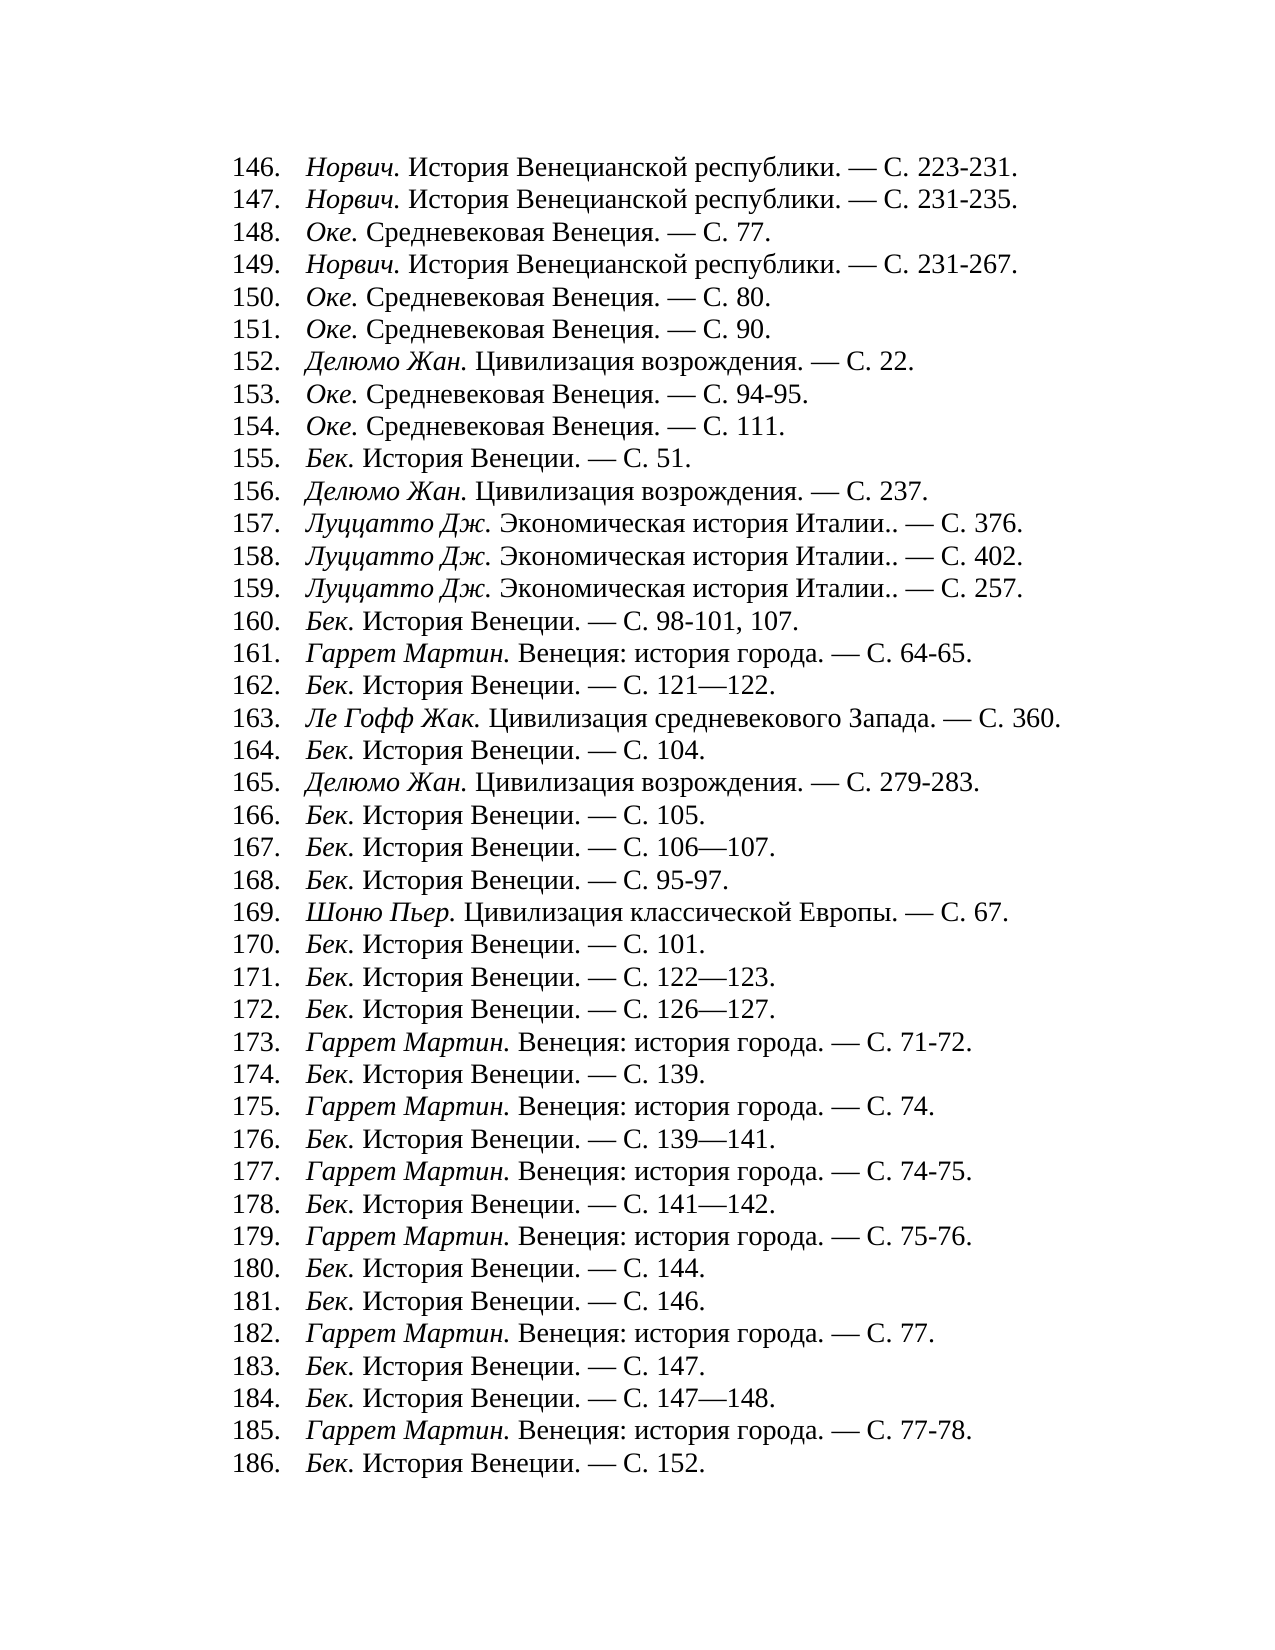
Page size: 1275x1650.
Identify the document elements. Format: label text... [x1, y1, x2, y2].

list Оке. Средневековая Венеция. — С. 94-95. [232, 377, 1087, 409]
list Делюмо Жан. Цивилизация возрождения. — С. 237. [232, 474, 1087, 506]
list Бек. История Венеции. — С. 98-101, 107. [232, 603, 1087, 636]
list Бек. История Венеции. — С. 122—123. [232, 960, 1087, 992]
list Гаррет Мартин. Венеция: история города. — С. 74. [232, 1089, 1087, 1122]
list Гаррет Мартин. Венеция: история города. — С. 71-72. [232, 1025, 1087, 1057]
list Луццатто Дж. Экономическая история Италии.. — С. 376. [232, 506, 1087, 539]
list Бек. История Венеции. — С. 144. [232, 1251, 1087, 1284]
list Норвич. История Венецианской республики. — С. 231-235. [232, 182, 1087, 215]
list Бек. История Венеции. — С. 106—107. [232, 830, 1087, 863]
list Бек. История Венеции. — С. 126—127. [232, 992, 1087, 1025]
list Бек. История Венеции. — С. 146. [232, 1284, 1087, 1316]
list Бек. История Венеции. — С. 105. [232, 798, 1087, 830]
list Делюмо Жан. Цивилизация возрождения. — С. 279-283. [232, 766, 1087, 798]
list Гаррет Мартин. Венеция: история города. — С. 75-76. [232, 1219, 1087, 1251]
list Оке. Средневековая Венеция. — С. 80. [232, 279, 1087, 312]
list Норвич. История Венецианской республики. — С. 231-267. [232, 247, 1087, 279]
list Ле Гофф Жак. Цивилизация средневекового Запада. — С. 360. [232, 701, 1087, 733]
list Бек. История Венеции. — С. 104. [232, 733, 1087, 766]
list Луццатто Дж. Экономическая история Италии.. — С. 257. [232, 571, 1087, 603]
list Бек. История Венеции. — С. 51. [232, 442, 1087, 474]
list Бек. История Венеции. — С. 101. [232, 927, 1087, 960]
list Гаррет Мартин. Венеция: история города. — С. 77-78. [232, 1413, 1087, 1446]
list Гаррет Мартин. Венеция: история города. — С. 64-65. [232, 636, 1087, 668]
list Норвич. История Венецианской республики. — С. 223-231. [232, 150, 1087, 182]
list Оке. Средневековая Венеция. — С. 90. [232, 312, 1087, 344]
list Бек. История Венеции. — С. 147. [232, 1349, 1087, 1381]
list Гаррет Мартин. Венеция: история города. — С. 77. [232, 1316, 1087, 1349]
list Бек. История Венеции. — С. 121—122. [232, 668, 1087, 701]
list Бек. История Венеции. — С. 95-97. [232, 863, 1087, 895]
list Делюмо Жан. Цивилизация возрождения. — С. 22. [232, 344, 1087, 377]
list Бек. История Венеции. — С. 147—148. [232, 1381, 1087, 1413]
list Гаррет Мартин. Венеция: история города. — С. 74-75. [232, 1154, 1087, 1187]
list Бек. История Венеции. — С. 152. [232, 1446, 1087, 1478]
list Бек. История Венеции. — С. 141—142. [232, 1187, 1087, 1219]
list Бек. История Венеции. — С. 139. [232, 1057, 1087, 1089]
list Оке. Средневековая Венеция. — С. 111. [232, 409, 1087, 442]
list Шоню Пьер. Цивилизация классической Европы. — С. 67. [232, 895, 1087, 927]
list Луццатто Дж. Экономическая история Италии.. — С. 402. [232, 539, 1087, 571]
list Бек. История Венеции. — С. 139—141. [232, 1122, 1087, 1154]
list Оке. Средневековая Венеция. — С. 77. [232, 215, 1087, 247]
